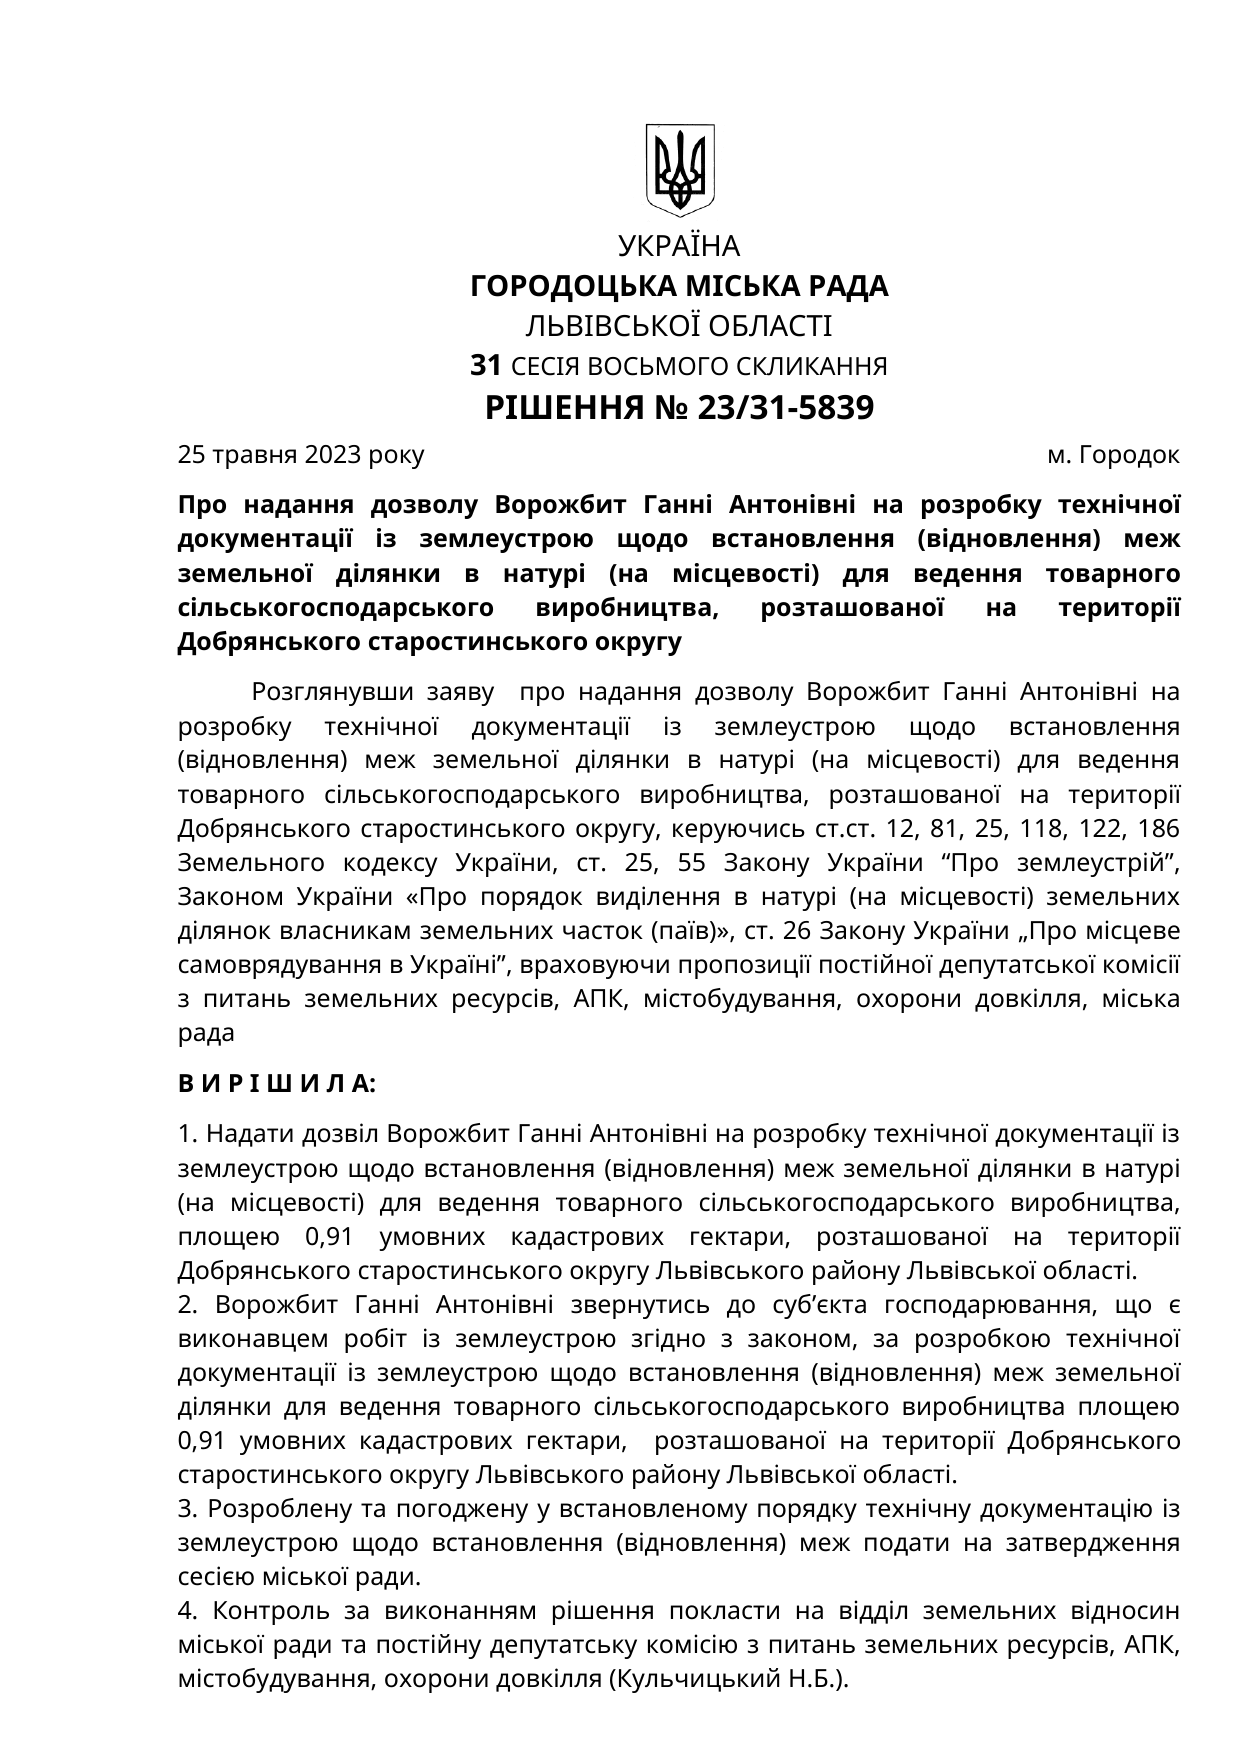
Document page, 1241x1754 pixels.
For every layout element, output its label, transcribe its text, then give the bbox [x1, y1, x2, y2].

text 25 травня 2023 року м. Городок [177, 436, 1181, 470]
text УКРАЇНА [177, 225, 1181, 265]
text 4. Контроль за виконанням рішення покласти на відділ земельних відносин міської ради та постійну депутатську комісію з питань земельних ресурсів, АПК, містобудування, охорони довкілля (Кульчицький Н.Б.). [177, 1593, 1182, 1695]
text 2. Ворожбит Ганні Антонівні звернутись до суб’єкта господарювання, що є виконавцем робіт із землеустрою згідно з законом, за розробкою технічної документації із землеустрою щодо встановлення (відновлення) меж земельної ділянки для ведення товарного сільськогосподарського виробництва площею 0,91 умовних кадастрових гектари, розташованої на території Добрянського старостинського округу Львівського району Львівської області. [177, 1286, 1182, 1491]
text Розглянувши заяву про надання дозволу Ворожбит Ганні Антонівні на розробку технічної документації із землеустрою щодо встановлення (відновлення) меж земельної ділянки в натурі (на місцевості) для ведення товарного сільськогосподарського виробництва, розташованої на території Добрянського старостинського округу, керуючись ст.ст. 12, 81, 25, 118, 122, 186 Земельного кодексу України, ст. 25, 55 Закону України “Про землеустрій”, Законом України «Про порядок виділення в натурі (на місцевості) земельних ділянок власникам земельних часток (паїв)», ст. 26 Закону України „Про місцеве самоврядування в Україні”, враховуючи пропозиції постійної депутатської комісії з питань земельних ресурсів, АПК, містобудування, охорони довкілля, міська рада [177, 674, 1182, 1049]
text 3. Розроблену та погоджену у встановленому порядку технічну документацію із землеустрою щодо встановлення (відновлення) меж подати на затвердження сесією міської ради. [177, 1491, 1182, 1593]
text 31 сесія восьмого скликання [177, 344, 1181, 384]
text 1. Надати дозвіл Ворожбит Ганні Антонівні на розробку технічної документації із землеустрою щодо встановлення (відновлення) меж земельної ділянки в натурі (на місцевості) для ведення товарного сільськогосподарського виробництва, площею 0,91 умовних кадастрових гектари, розташованої на території Добрянського старостинського округу Львівського району Львівської області. [177, 1116, 1182, 1286]
text РІШЕННЯ № 23/31-5839 [177, 384, 1181, 429]
text ГОРОДОЦЬКА МІСЬКА РАДА [177, 265, 1181, 305]
text Про надання дозволу Ворожбит Ганні Антонівні на розробку технічної документації із землеустрою щодо встановлення (відновлення) меж земельної ділянки в натурі (на місцевості) для ведення товарного сільськогосподарського виробництва, розташованої на території Добрянського старостинського округу [177, 487, 1182, 657]
picture [633, 118, 726, 222]
text ЛЬВІВСЬКОЇ ОБЛАСТІ [177, 305, 1181, 344]
text В И Р І Ш И Л А: [177, 1065, 1182, 1099]
